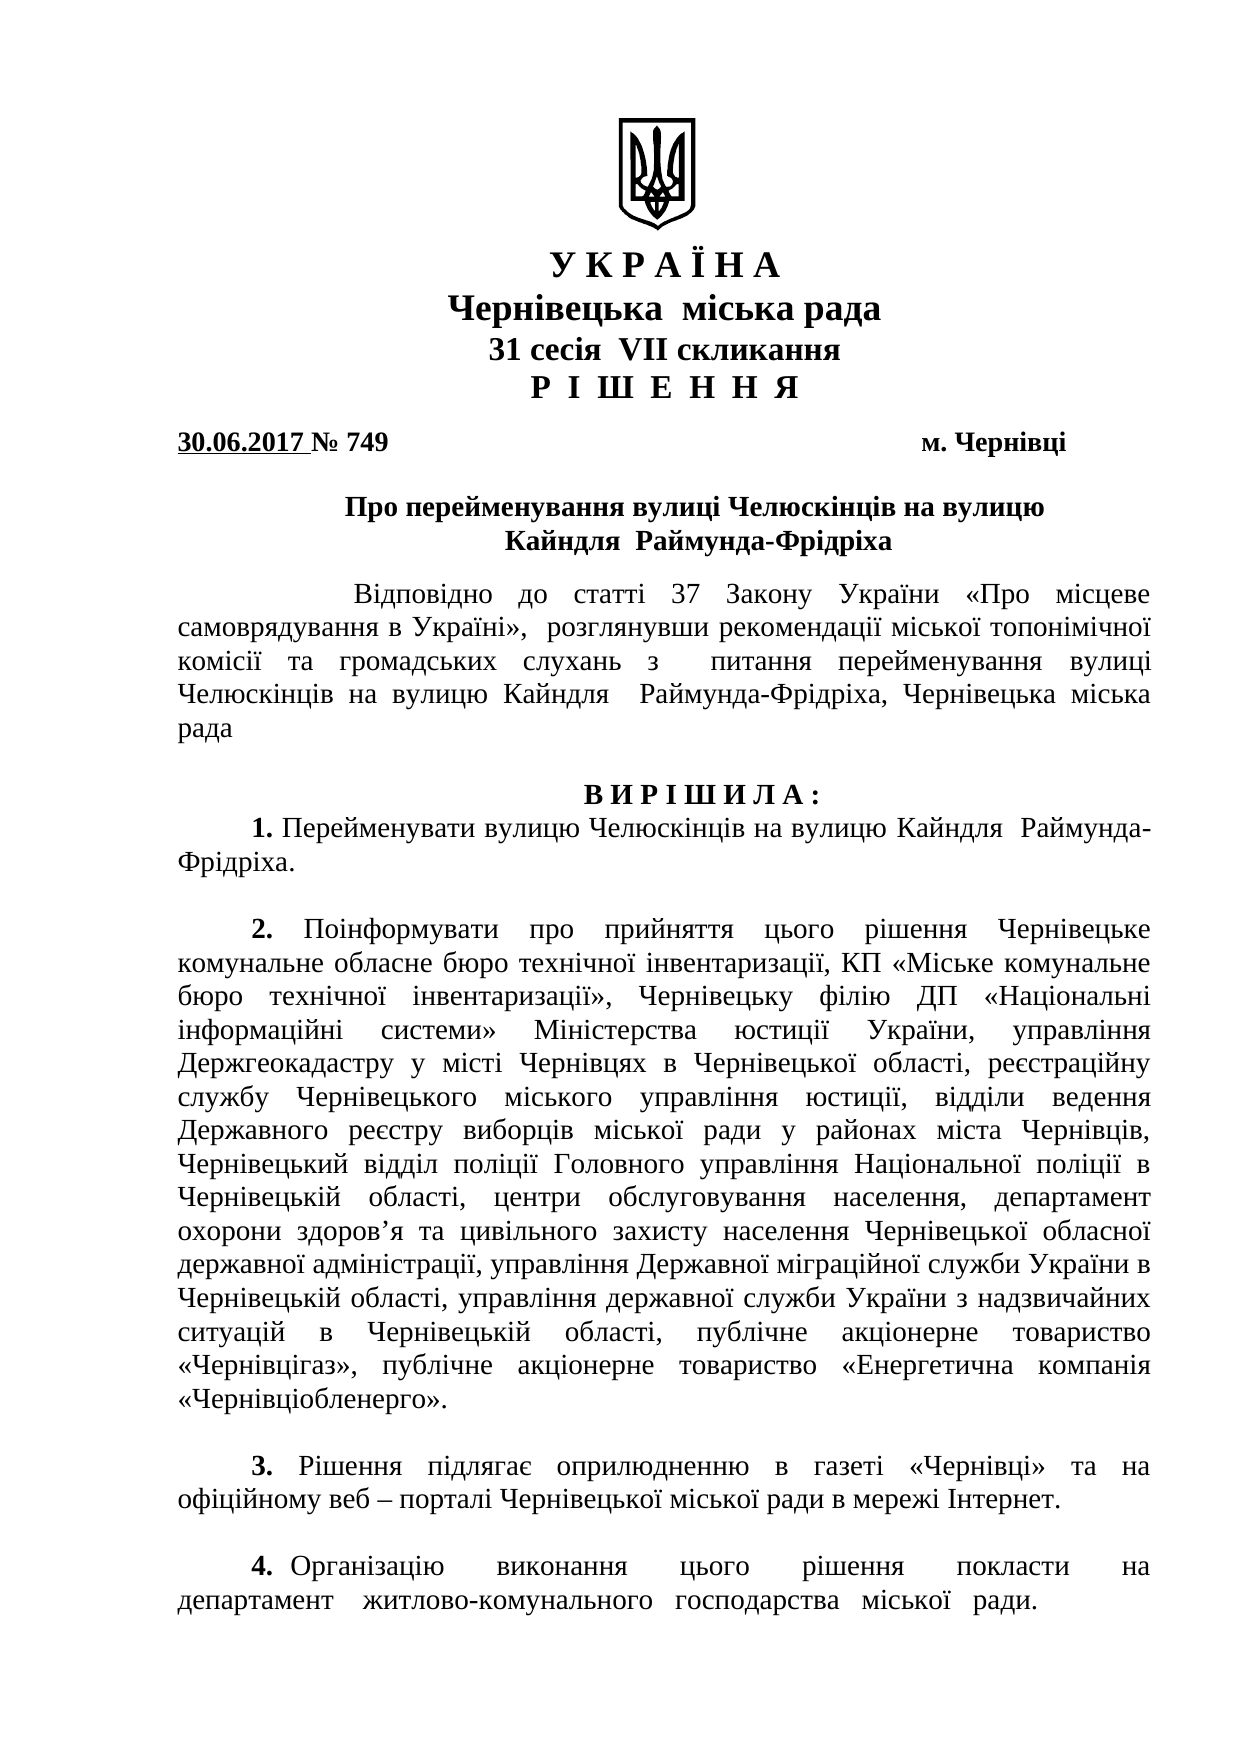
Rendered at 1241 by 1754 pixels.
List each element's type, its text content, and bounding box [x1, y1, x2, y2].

table_header Про перейменування вулиці Челюскінців на вулицю Кайндля Раймунда-Фрідріха [189, 490, 1201, 576]
subtitle Р І Ш Е Н Н Я [177, 367, 1152, 406]
text Чернівецька міська рада [177, 286, 1152, 329]
text 1. Перейменувати вулицю Челюскінців на вулицю Кайндля Раймунда- Фрідріха. [177, 811, 1152, 878]
text 3. Рішення підлягає оприлюдненню в газеті «Чернівці» та на офіційному веб – порталі Чернівецької міської ради в мережі Інтернет. [177, 1448, 1152, 1515]
text У К Р А Ї Н А [177, 243, 1152, 286]
text 31 сесія VІІ скликання [177, 329, 1152, 367]
text 2. Поінформувати про прийняття цього рішення Чернівецьке комунальне обласне бюро технічної інвентаризації, КП «Міське комунальне бюро технічної інвентаризації», Чернівецьку філію ДП «Національні інформаційні системи» Міністерства юстиції України, управління Держгеокадастру у місті Чернівцях в Чернівецької області, реєстраційну службу Чернівецького міського управління юстиції, відділи ведення Державного реєстру виборців міської ради у районах міста Чернівців, Чернівецький відділ поліції Головного управління Національної поліції в Чернівецькій області, центри обслуговування населення, департамент охорони здоров’я та цивільного захисту населення Чернівецької обласної державної адміністрації, управління Державної міграційної служби України в Чернівецькій області, управління державної служби України з надзвичайних ситуацій в Чернівецькій області, публічне акціонерне товариство «Чернівцігаз», публічне акціонерне товариство «Енергетична компанія «Чернівціобленерго». [177, 911, 1152, 1414]
text Відповідно до статті 37 Закону України «Про місцеве самоврядування в Україні», розглянувши рекомендації міської топонімічної комісії та громадських слухань з питання перейменування вулиці Челюскінців на вулицю Кайндля Раймунда-Фрідріха, Чернівецька міська рада [177, 576, 1152, 743]
text В И Р І Ш И Л А : [177, 777, 1152, 811]
text 30.06.2017 № 749 м. Чернівці [177, 425, 1152, 457]
text 4. Організацію виконання цього рішення покласти на департамент житлово-комунального господарства міської ради. [177, 1548, 1152, 1616]
